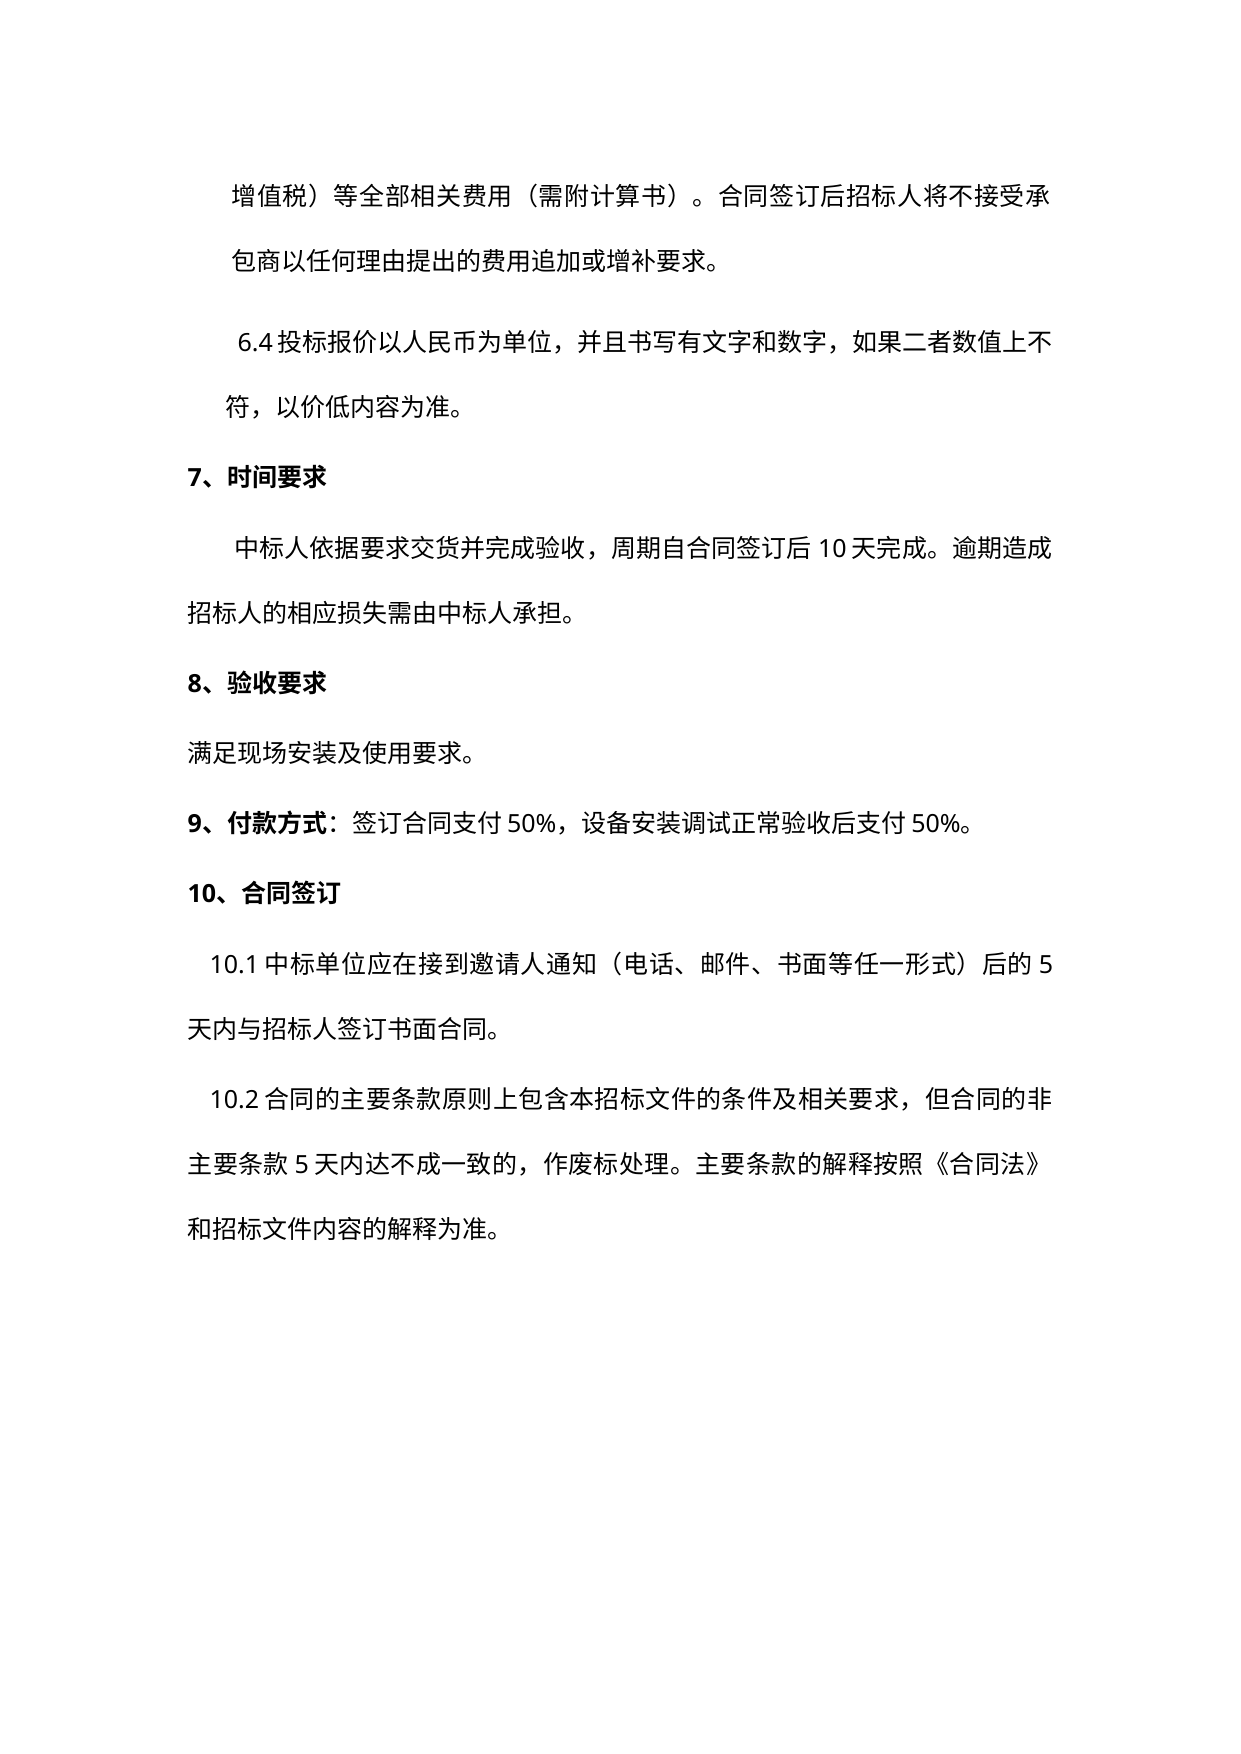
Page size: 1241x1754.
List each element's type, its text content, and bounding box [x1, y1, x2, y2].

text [231, 162, 1053, 292]
text 9、付款方式：签订合同支付50%，设备安装调试正常验收后支付50%。 [187, 789, 1053, 854]
text 10、合同签订 [187, 859, 1053, 924]
text 中标人依据要求交货并完成验收，周期自合同签订后10天完成。逾期造成招标人的相应损失需由中标人承担。 [187, 514, 1053, 644]
text 满足现场安装及使用要求。 [187, 719, 1053, 784]
text 10.1中标单位应在接到邀请人通知（电话、邮件、书面等任一形式）后的5天内与招标人签订书面合同。 [187, 930, 1053, 1060]
text 10.2合同的主要条款原则上包含本招标文件的条件及相关要求，但合同的非主要条款5天内达不成一致的，作废标处理。主要条款的解释按照《合同法》和招标文件内容的解释为准。 [187, 1065, 1053, 1260]
text 8、验收要求 [187, 649, 1053, 714]
text 6.4投标报价以人民币为单位，并且书写有文字和数字，如果二者数值上不符，以价低内容为准。 [225, 308, 1053, 438]
text 7、时间要求 [187, 443, 1053, 508]
